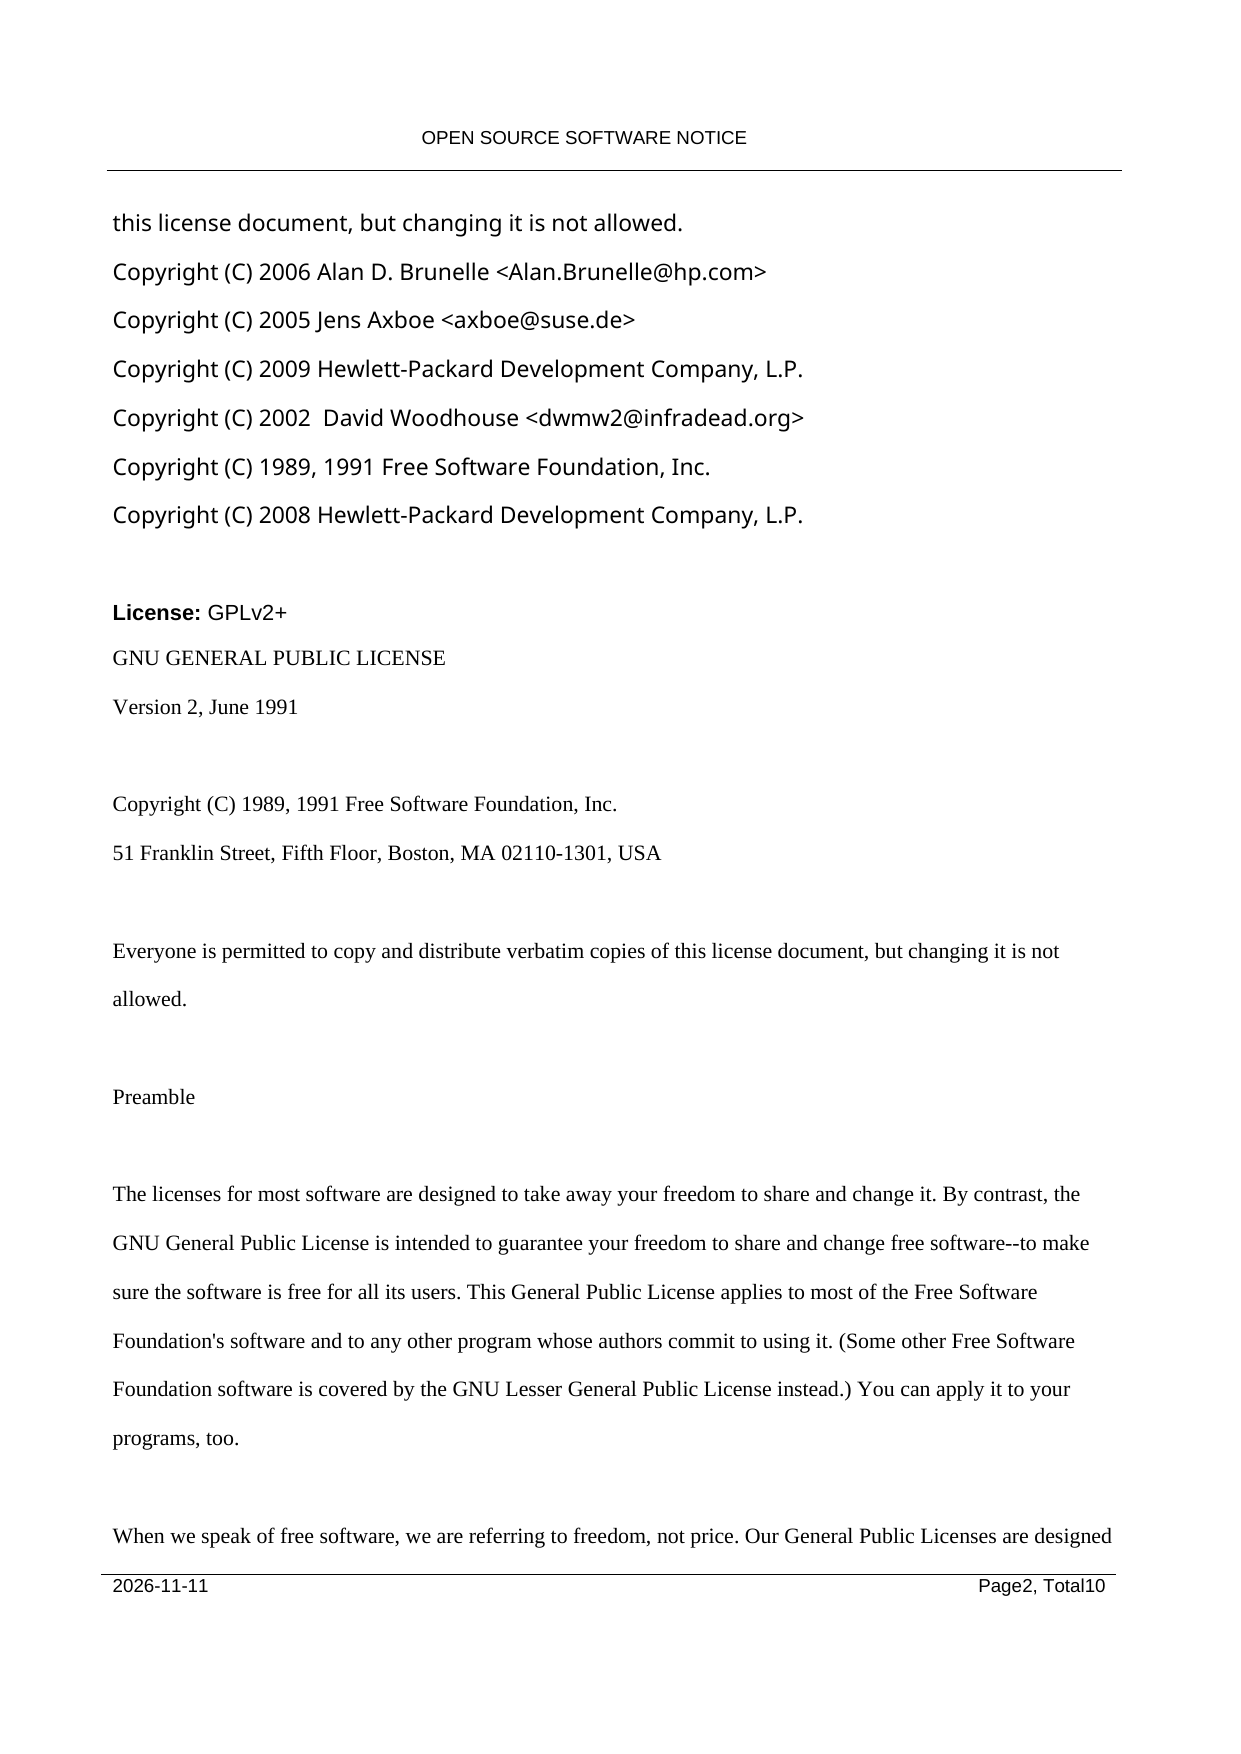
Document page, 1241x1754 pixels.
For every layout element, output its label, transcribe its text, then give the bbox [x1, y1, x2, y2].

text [112, 641, 1128, 1551]
text License: GPLv2+ [112, 596, 1128, 629]
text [112, 206, 1128, 580]
